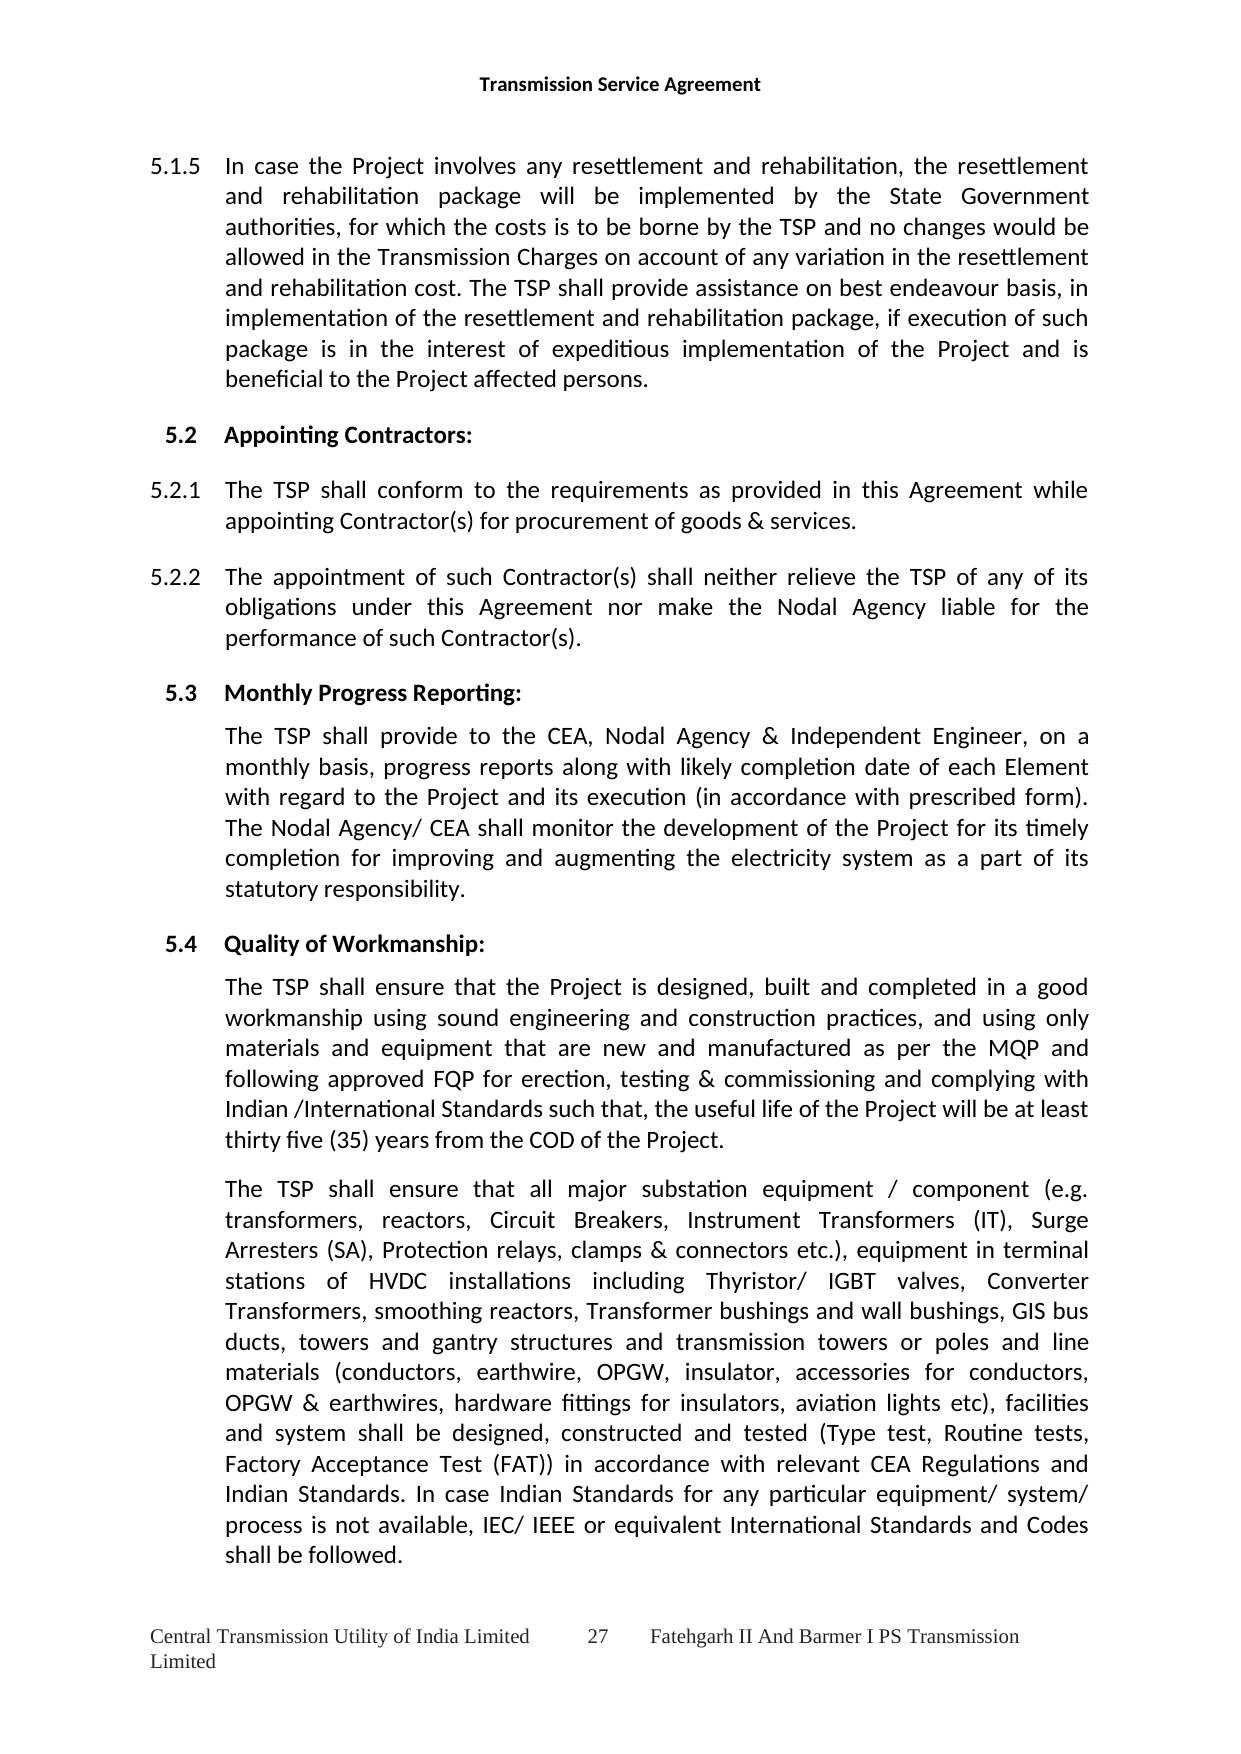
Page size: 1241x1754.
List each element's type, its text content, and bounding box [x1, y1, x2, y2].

subtitle Quality of Workmanship: [165, 928, 1090, 959]
text The TSP shall provide to the CEA, Nodal Agency & Independent Engineer, on a monthly basis, progress reports along with likely completion date of each Element with regard to the Project and its execution (in accordance with prescribed form). The Nodal Agency/ CEA shall monitor the development of the Project for its timely completion for improving and augmenting the electricity system as a part of its statutory responsibility. [225, 720, 1090, 903]
subtitle The TSP shall conform to the requirements as provided in this Agreement while appointing Contractor(s) for procurement of goods & services. [150, 475, 1090, 536]
subtitle Monthly Progress Reporting: [165, 677, 1090, 708]
subtitle The appointment of such Contractor(s) shall neither relieve the TSP of any of its obligations under this Agreement nor make the Nodal Agency liable for the performance of such Contractor(s). [150, 561, 1090, 652]
subtitle In case the Project involves any resettlement and rehabilitation, the resettlement and rehabilitation package will be implemented by the State Government authorities, for which the costs is to be borne by the TSP and no changes would be allowed in the Transmission Charges on account of any variation in the resettlement and rehabilitation cost. The TSP shall provide assistance on best endeavour basis, in implementation of the resettlement and rehabilitation package, if execution of such package is in the interest of expeditious implementation of the Project and is beneficial to the Project affected persons. [150, 150, 1090, 394]
text The TSP shall ensure that all major substation equipment / component (e.g. transformers, reactors, Circuit Breakers, Instrument Transformers (IT), Surge Arresters (SA), Protection relays, clamps & connectors etc.), equipment in terminal stations of HVDC installations including Thyristor/ IGBT valves, Converter Transformers, smoothing reactors, Transformer bushings and wall bushings, GIS bus ducts, towers and gantry structures and transmission towers or poles and line materials (conductors, earthwire, OPGW, insulator, accessories for conductors, OPGW & earthwires, hardware fittings for insulators, aviation lights etc), facilities and system shall be designed, constructed and tested (Type test, Routine tests, Factory Acceptance Test (FAT)) in accordance with relevant CEA Regulations and Indian Standards. In case Indian Standards for any particular equipment/ system/ process is not available, IEC/ IEEE or equivalent International Standards and Codes shall be followed. [225, 1173, 1090, 1570]
text The TSP shall ensure that the Project is designed, built and completed in a good workmanship using sound engineering and construction practices, and using only materials and equipment that are new and manufactured as per the MQP and following approved FQP for erection, testing & commissioning and complying with Indian /International Standards such that, the useful life of the Project will be at least thirty five (35) years from the COD of the Project. [225, 971, 1090, 1154]
subtitle Appointing Contractors: [165, 419, 1090, 450]
